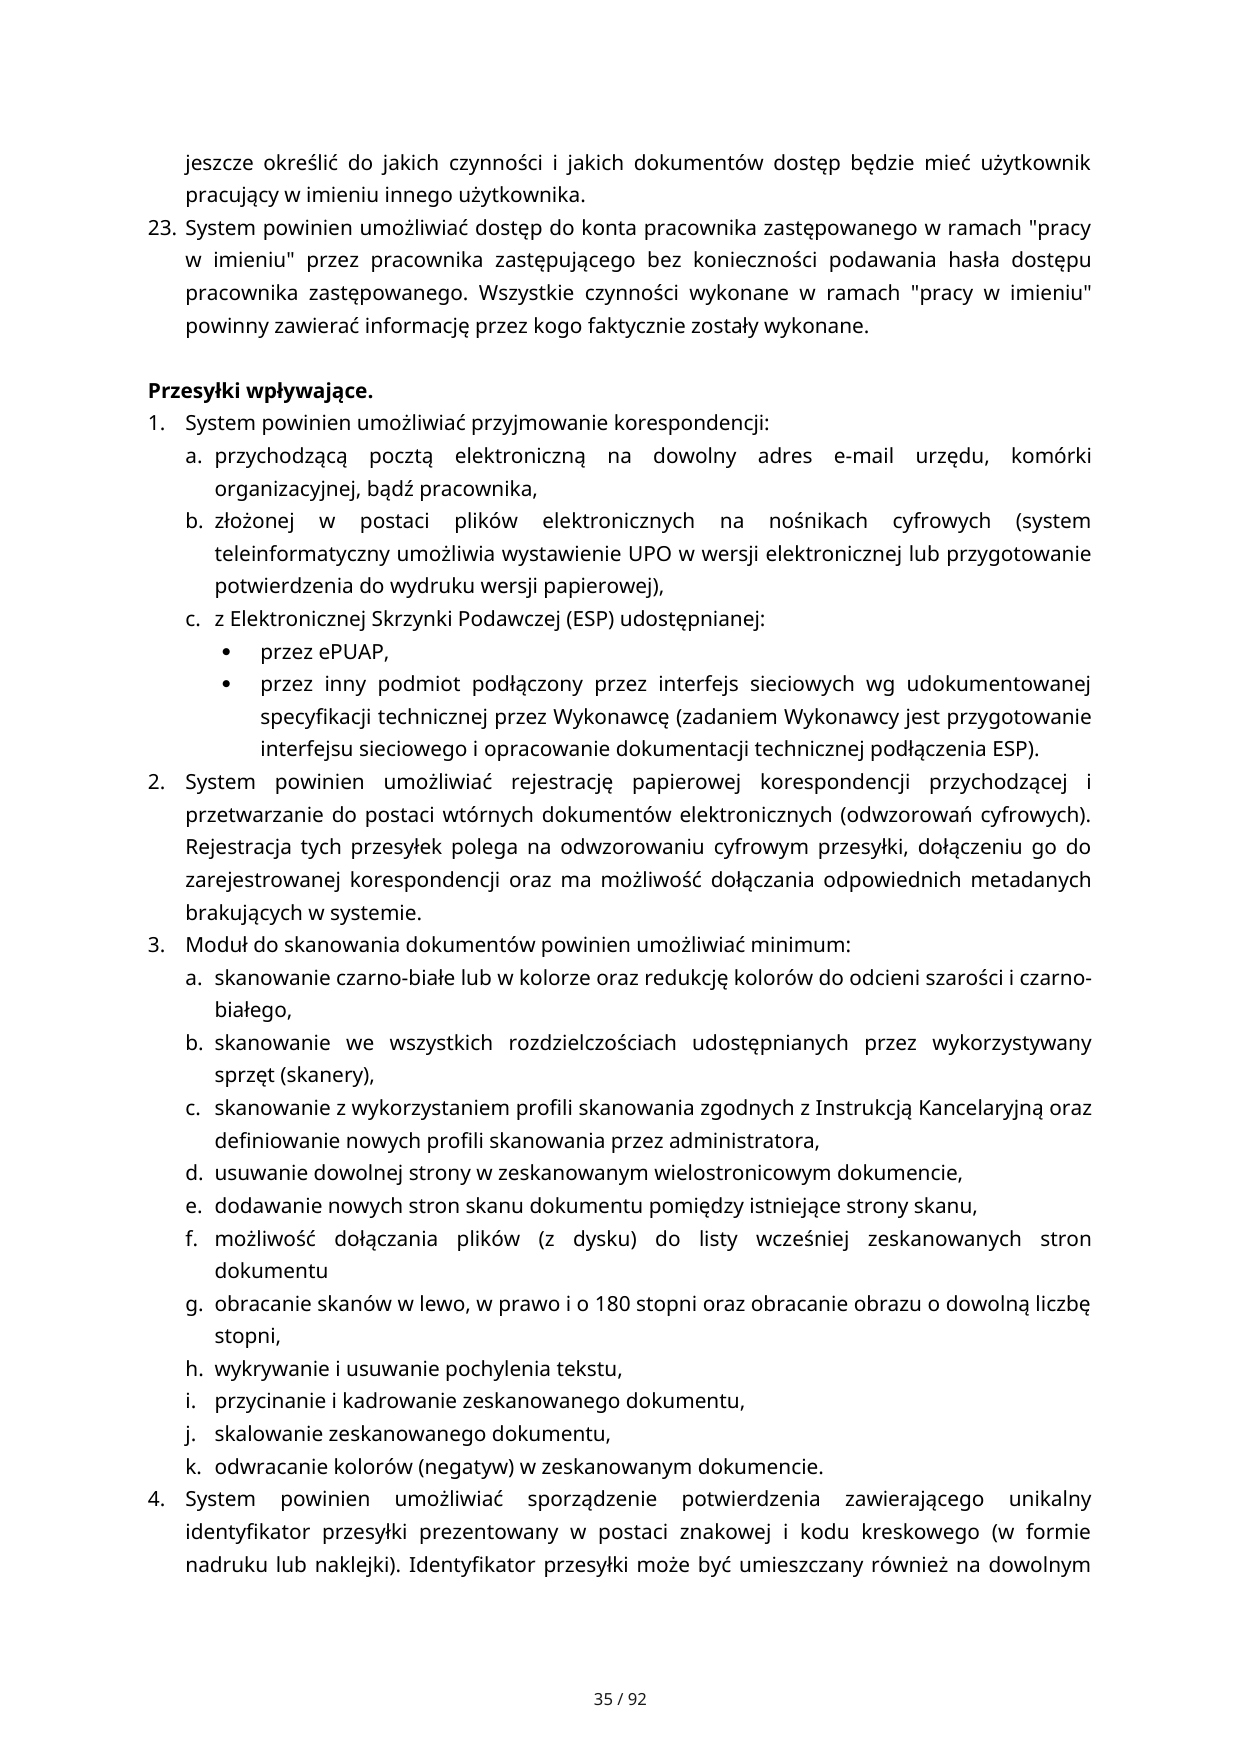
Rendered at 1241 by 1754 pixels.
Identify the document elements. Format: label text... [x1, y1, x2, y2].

list wykrywanie i usuwanie pochylenia tekstu, [185, 1354, 1092, 1382]
list złożonej w postaci plików elektronicznych na nośnikach cyfrowych (system teleinformatyczny umożliwia wystawienie UPO w wersji elektronicznej lub przygotowanie potwierdzenia do wydruku wersji papierowej), [185, 506, 1092, 600]
list skalowanie zeskanowanego dokumentu, [185, 1419, 1092, 1448]
list Moduł do skanowania dokumentów powinien umożliwiać minimum: [148, 930, 1092, 959]
list przez inny podmiot podłączony przez interfejs sieciowych wg udokumentowanej specyfikacji technicznej przez Wykonawcę (zadaniem Wykonawcy jest przygotowanie interfejsu sieciowego i opracowanie dokumentacji technicznej podłączenia ESP). [223, 669, 1092, 763]
list skanowanie z wykorzystaniem profili skanowania zgodnych z Instrukcją Kancelaryjną oraz definiowanie nowych profili skanowania przez administratora, [185, 1093, 1092, 1154]
list możliwość dołączania plików (z dysku) do listy wcześniej zeskanowanych stron dokumentu [185, 1224, 1092, 1285]
list System powinien umożliwiać przyjmowanie korespondencji: [148, 408, 1092, 437]
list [148, 1484, 1092, 1578]
text Przesyłki wpływające. [148, 376, 1092, 404]
list System powinien umożliwiać dostęp do konta pracownika zastępowanego w ramach "pracy w imieniu" przez pracownika zastępującego bez konieczności podawania hasła dostępu pracownika zastępowanego. Wszystkie czynności wykonane w ramach "pracy w imieniu" powinny zawierać informację przez kogo faktycznie zostały wykonane. [148, 213, 1092, 339]
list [148, 148, 1092, 209]
list przez ePUAP, [223, 637, 1092, 665]
list skanowanie we wszystkich rozdzielczościach udostępnianych przez wykorzystywany sprzęt (skanery), [185, 1028, 1092, 1089]
list dodawanie nowych stron skanu dokumentu pomiędzy istniejące strony skanu, [185, 1191, 1092, 1219]
list przychodzącą pocztą elektroniczną na dowolny adres e-mail urzędu, komórki organizacyjnej, bądź pracownika, [185, 441, 1092, 502]
list skanowanie czarno-białe lub w kolorze oraz redukcję kolorów do odcieni szarości i czarno-białego, [185, 963, 1092, 1024]
list odwracanie kolorów (negatyw) w zeskanowanym dokumencie. [185, 1452, 1092, 1480]
list przycinanie i kadrowanie zeskanowanego dokumentu, [185, 1387, 1092, 1415]
list obracanie skanów w lewo, w prawo i o 180 stopni oraz obracanie obrazu o dowolną liczbę stopni, [185, 1289, 1092, 1350]
list z Elektronicznej Skrzynki Podawczej (ESP) udostępnianej: [185, 604, 1092, 633]
list usuwanie dowolnej strony w zeskanowanym wielostronicowym dokumencie, [185, 1158, 1092, 1187]
list System powinien umożliwiać rejestrację papierowej korespondencji przychodzącej i przetwarzanie do postaci wtórnych dokumentów elektronicznych (odwzorowań cyfrowych). Rejestracja tych przesyłek polega na odwzorowaniu cyfrowym przesyłki, dołączeniu go do zarejestrowanej korespondencji oraz ma możliwość dołączania odpowiednich metadanych brakujących w systemie. [148, 767, 1092, 926]
